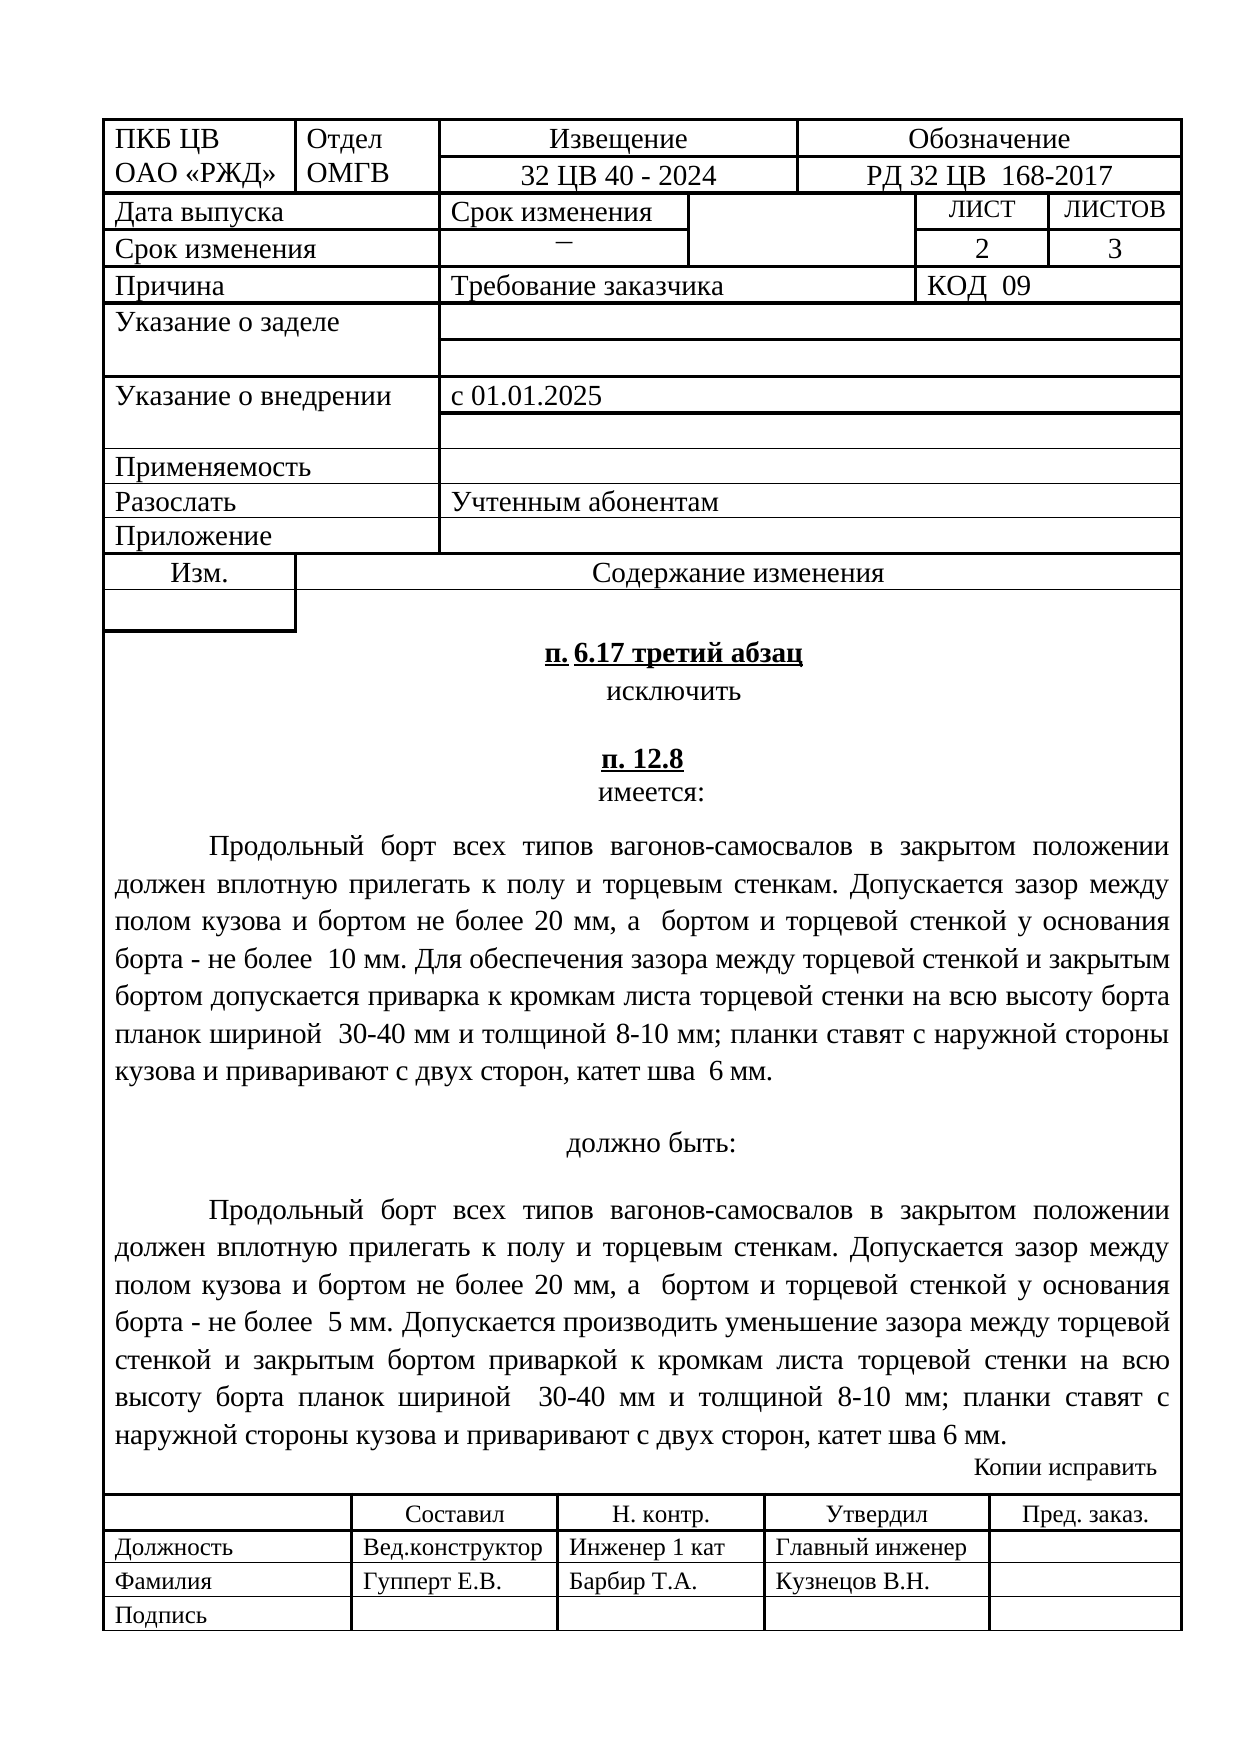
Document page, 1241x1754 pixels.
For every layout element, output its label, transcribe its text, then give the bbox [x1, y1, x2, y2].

table_cell [766, 1597, 988, 1630]
table_cell [441, 518, 1180, 552]
table_cell Указание о внедрении [105, 378, 438, 448]
table_cell КОД 09 [917, 268, 1180, 301]
table_cell [991, 1597, 1180, 1630]
table_cell Приложение [105, 518, 438, 552]
table_cell 32 ЦВ 40 - 2024 [441, 158, 796, 191]
table_cell Причина [105, 268, 438, 301]
table_cell Главный инженер [766, 1532, 988, 1562]
table_cell Срок изменения [105, 231, 438, 265]
table_cell [105, 1496, 350, 1529]
table_cell Учтенным абонентам [441, 484, 1180, 517]
table_cell 3 [1050, 231, 1180, 265]
table_cell [353, 1597, 556, 1630]
table_cell Применяемость [105, 449, 438, 483]
table_cell [297, 590, 1180, 629]
table_cell Содержание изменения [297, 555, 1180, 588]
table_cell 2 [917, 231, 1047, 265]
table_cell с 01.01.2025 [441, 378, 1180, 411]
table_cell Вед.конструктор [353, 1532, 556, 1562]
table_cell Требование заказчика [441, 268, 914, 301]
table_cell Кузнецов В.Н. [766, 1563, 988, 1596]
table_cell Гупперт Е.В. [353, 1563, 556, 1596]
table_cell Пред. заказ. [991, 1496, 1180, 1529]
table_cell [441, 341, 1180, 375]
table_cell [105, 590, 294, 629]
table_cell Барбир Т.А. [559, 1563, 763, 1596]
table_cell Утвердил [766, 1496, 988, 1529]
table_header Извещение [441, 121, 796, 155]
table_cell Листов [1050, 195, 1180, 228]
table_cell Срок изменения [441, 195, 687, 228]
table_cell Дата выпуска [105, 195, 438, 228]
table_cell [991, 1532, 1180, 1562]
table_cell Указание о заделе [105, 305, 438, 375]
table_cell Н. контр. [559, 1496, 763, 1529]
table_cell Составил [353, 1496, 556, 1529]
table_cell Разослать [105, 484, 438, 517]
table_cell Фамилия [105, 1563, 350, 1596]
table_cell [441, 231, 687, 265]
table_header Отдел ОМГВ [297, 121, 438, 191]
table_header ПКБ ЦВ ОАО «РЖД» [105, 121, 294, 191]
table_cell Подпись [105, 1597, 350, 1630]
table_cell Инженер 1 кат [559, 1532, 763, 1562]
table_cell [690, 195, 914, 265]
table_cell п. 6.17 третий абзац исключить п. 12.8 имеется: Продольный борт всех типов вагонов-самосвалов в закрытом положении должен вплотную прилегать к полу и торцевым стенкам. Допускается зазор между полом кузова и бортом не более 20 мм, а бортом и торцевой стенкой у основания борта - не более 10 мм. Для обеспечения зазора между торцевой стенкой и закрытым бортом допускается приварка к кромкам листа торцевой стенки на всю высоту борта планок шириной 30-40 мм и толщиной 8-10 мм; планки ставят с наружной стороны кузова и приваривают с двух сторон, катет шва 6 мм. должно быть: Продольный борт всех типов вагонов-самосвалов в закрытом положении должен вплотную прилегать к полу и торцевым стенкам. Допускается зазор между полом кузова и бортом не более 20 мм, а бортом и торцевой стенкой у основания борта - не более 5 мм. Допускается производить уменьшение зазора между торцевой стенкой и закрытым бортом приваркой к кромкам листа торцевой стенки на всю высоту борта планок шириной 30-40 мм и толщиной 8-10 мм; планки ставят с наружной стороны кузова и приваривают с двух сторон, катет шва 6 мм. Копии исправить [105, 629, 1180, 1492]
table_cell [441, 449, 1180, 483]
table_cell [559, 1597, 763, 1630]
table_cell Изм. [105, 555, 294, 588]
table_cell Лист [917, 195, 1047, 228]
table_cell [991, 1563, 1180, 1596]
table_cell [441, 415, 1180, 448]
table_header Обозначение [799, 121, 1180, 155]
table_cell РД 32 ЦВ 168-2017 [799, 158, 1180, 191]
table_cell [441, 305, 1180, 338]
table_cell Должность [105, 1532, 350, 1562]
